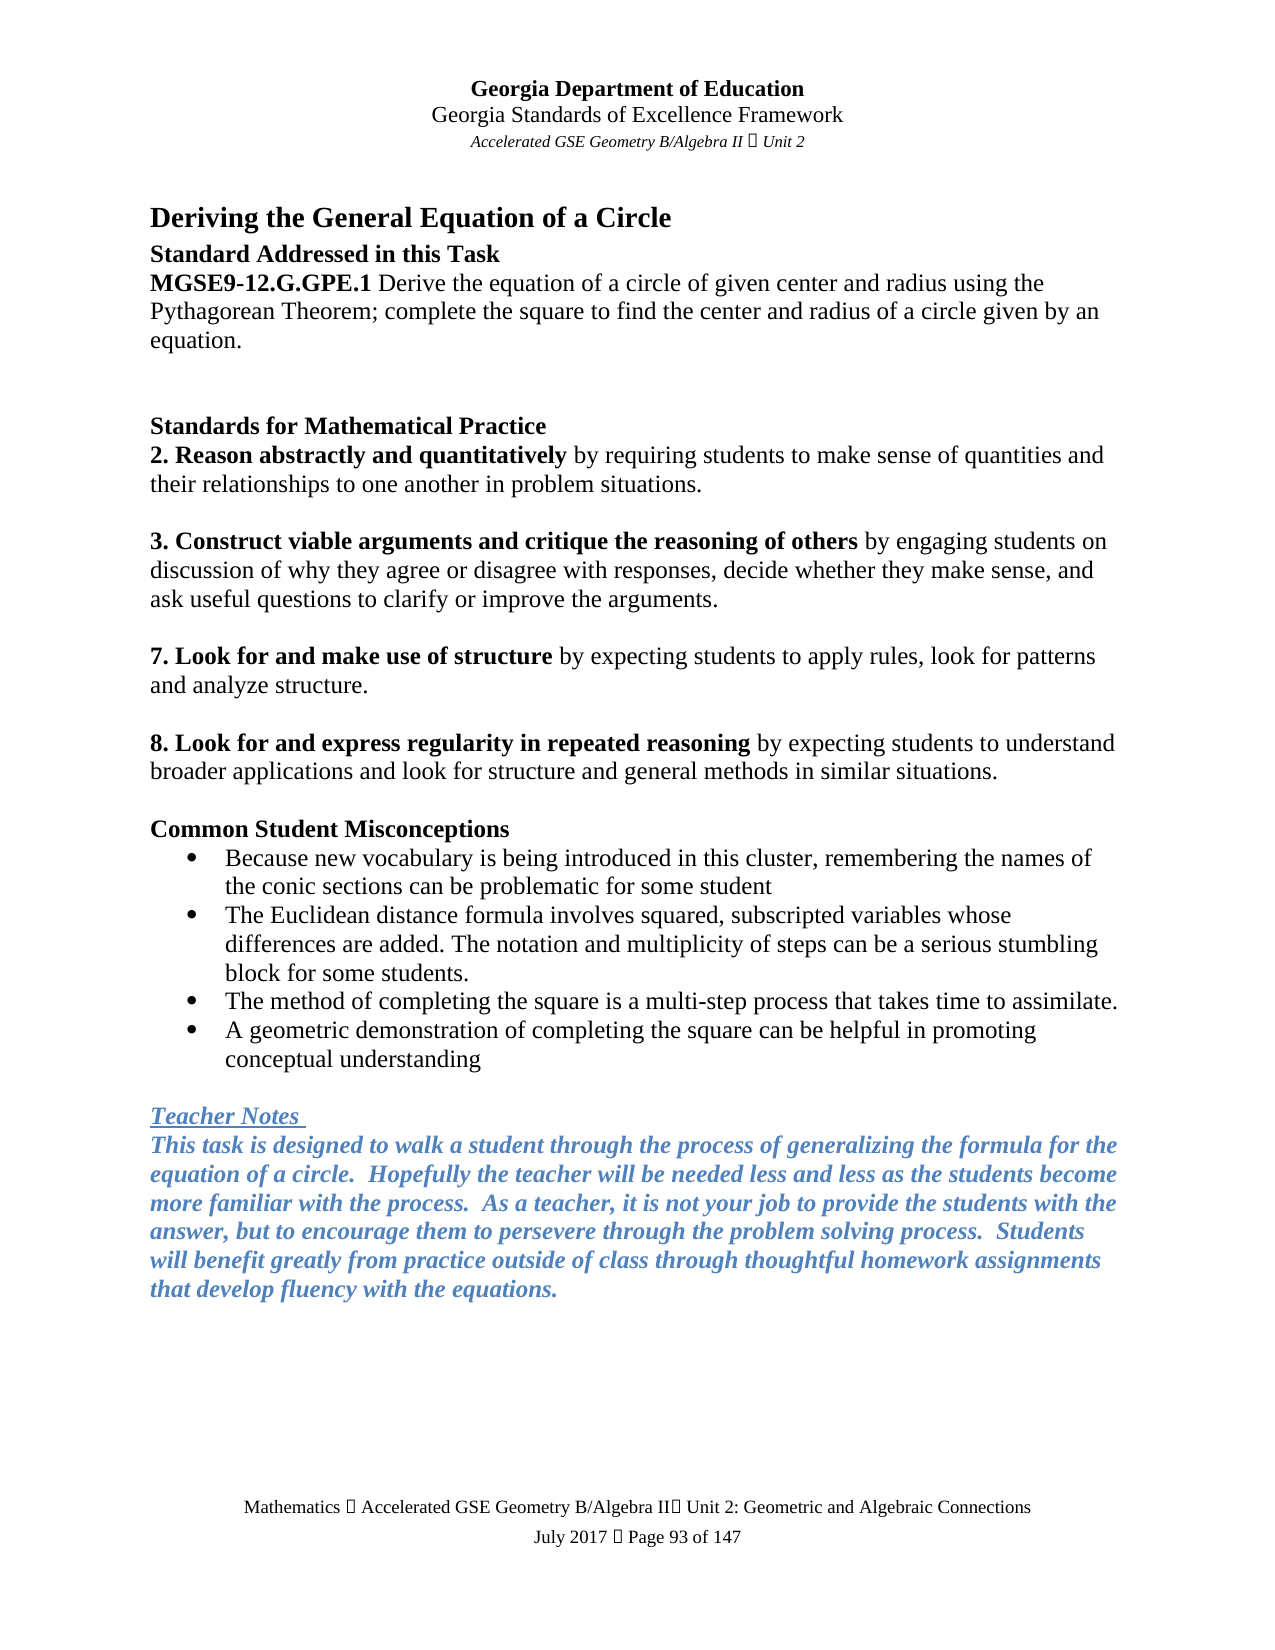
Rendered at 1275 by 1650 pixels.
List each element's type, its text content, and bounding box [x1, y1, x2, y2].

text 8. Look for and express regularity in repeated reasoning by expecting students to understand broader applications and look for structure and general methods in similar situations. [150, 728, 1125, 785]
text Teacher Notes [150, 1101, 1125, 1130]
text Standard Addressed in this Task [150, 239, 1125, 268]
text 3. Construct viable arguments and critique the reasoning of others by engaging students on discussion of why they agree or disagree with responses, decide whether they make sense, and ask useful questions to clarify or improve the arguments. [150, 526, 1125, 613]
text This task is designed to walk a student through the process of generalizing the formula for the equation of a circle. Hopefully the teacher will be needed less and less as the students become more familiar with the process. As a teacher, it is not your job to provide the students with the answer, but to encourage them to persevere through the problem solving process. Students will benefit greatly from practice outside of class through thoughtful homework assignments that develop fluency with the equations. [150, 1130, 1125, 1303]
list The method of completing the square is a multi-step process that takes time to assimilate. [187, 986, 1125, 1015]
list Because new vocabulary is being introduced in this cluster, remembering the names of the conic sections can be problematic for some student [187, 843, 1125, 900]
text 2. Reason abstractly and quantitatively by requiring students to make sense of quantities and their relationships to one another in problem situations. [150, 440, 1125, 498]
list The Euclidean distance formula involves squared, subscripted variables whose differences are added. The notation and multiplicity of steps can be a serious stumbling block for some students. [187, 900, 1125, 986]
text 7. Look for and make use of structure by expecting students to apply rules, look for patterns and analyze structure. [150, 641, 1125, 699]
list A geometric demonstration of completing the square can be helpful in promoting conceptual understanding [187, 1015, 1125, 1073]
text Common Student Misconceptions [150, 814, 1125, 843]
text Standards for Mathematical Practice [150, 411, 1125, 440]
text MGSE9-12.G.GPE.1 Derive the equation of a circle of given center and radius using the Pythagorean Theorem; complete the square to find the center and radius of a circle given by an equation. [150, 268, 1125, 354]
subtitle Deriving the General Equation of a Circle [150, 200, 1125, 234]
